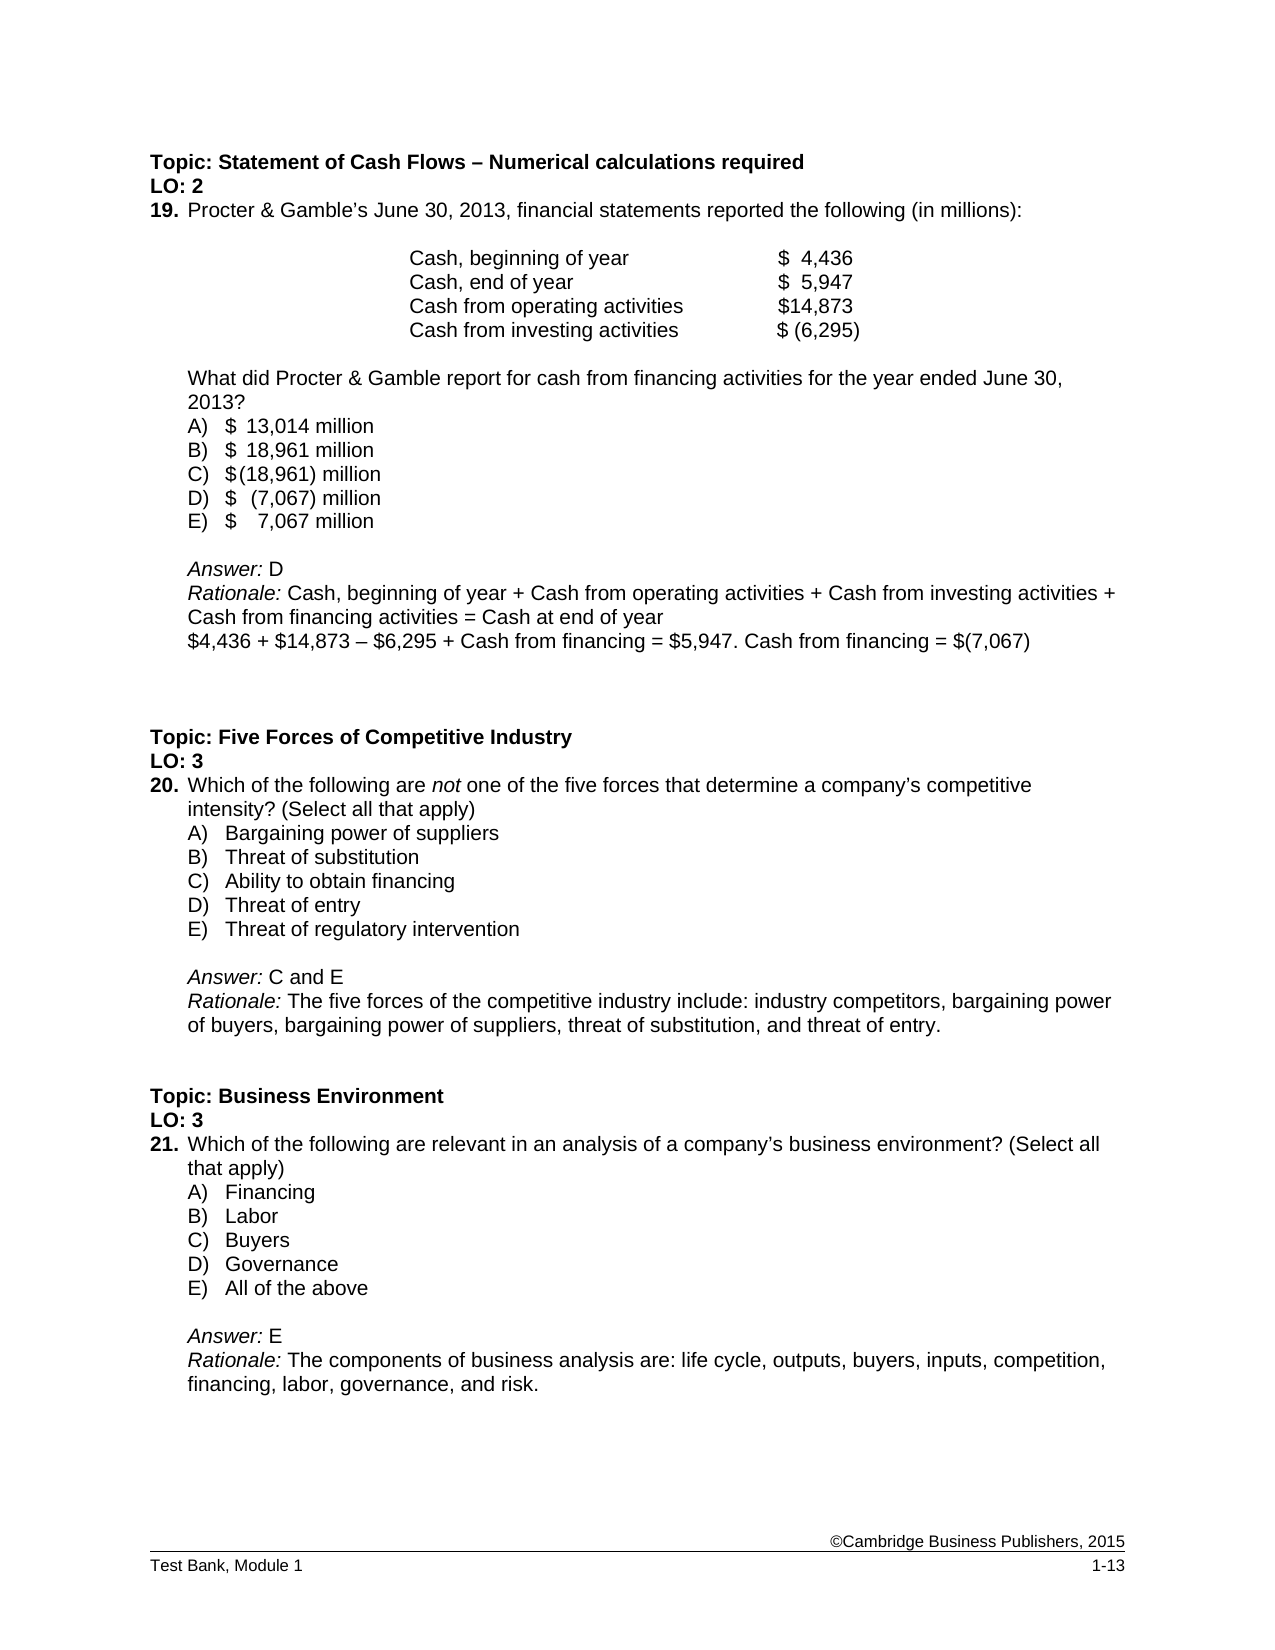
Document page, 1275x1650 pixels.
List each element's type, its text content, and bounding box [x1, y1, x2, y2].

text C) Ability to obtain financing [187, 869, 1125, 893]
text Answer: D [187, 557, 1125, 581]
text Rationale: Cash, beginning of year + Cash from operating activities + Cash from investing activities + Cash from financing activities = Cash at end of year [187, 581, 1125, 629]
text Topic: Five Forces of Competitive Industry [150, 725, 1125, 749]
text A) Bargaining power of suppliers [187, 821, 1125, 845]
text 20. Which of the following are not one of the five forces that determine a company’s competitive intensity? (Select all that apply) [150, 773, 1125, 821]
text E) All of the above [187, 1276, 1125, 1300]
text Topic: Statement of Cash Flows – Numerical calculations required [150, 150, 1125, 174]
text 19. Procter & Gamble’s June 30, 2013, financial statements reported the following (in millions): [150, 198, 1125, 222]
text A) $ 13,014 million [187, 413, 1125, 437]
table_cell Cash, end of year [398, 270, 747, 294]
text B) $ 18,961 million [187, 437, 1125, 461]
table_cell $14,873 [747, 294, 877, 318]
text $4,436 + $14,873 – $6,295 + Cash from financing = $5,947. Cash from financing = $(7,067) [187, 629, 1125, 653]
table_cell $ (6,295) [747, 318, 877, 342]
table_header $ 4,436 [747, 246, 877, 270]
text E) $ 7,067 million [187, 509, 1125, 533]
table_cell $ 5,947 [747, 270, 877, 294]
text D) Governance [187, 1252, 1125, 1276]
text LO: 3 [150, 749, 1125, 773]
text Rationale: The components of business analysis are: life cycle, outputs, buyers, inputs, competition, financing, labor, governance, and risk. [187, 1348, 1125, 1396]
table_cell Cash from investing activities [398, 318, 747, 342]
text What did Procter & Gamble report for cash from financing activities for the year ended June 30, 2013? [187, 366, 1125, 413]
text Topic: Business Environment [150, 1084, 1125, 1108]
text 21. Which of the following are relevant in an analysis of a company’s business environment? (Select all that apply) [150, 1132, 1125, 1180]
text E) Threat of regulatory intervention [187, 917, 1125, 941]
text LO: 2 [150, 174, 1125, 198]
text C) $ (18,961) million [187, 461, 1125, 485]
text B) Threat of substitution [187, 845, 1125, 869]
text A) Financing [187, 1180, 1125, 1204]
text C) Buyers [187, 1228, 1125, 1252]
text LO: 3 [150, 1108, 1125, 1132]
text Rationale: The five forces of the competitive industry include: industry competitors, bargaining power of buyers, bargaining power of suppliers, threat of substitution, and threat of entry. [187, 988, 1125, 1036]
table_header Cash, beginning of year [398, 246, 747, 270]
text Answer: C and E [187, 964, 1125, 988]
text D) $ (7,067) million [187, 485, 1125, 509]
text D) Threat of entry [187, 893, 1125, 917]
table_cell Cash from operating activities [398, 294, 747, 318]
text B) Labor [187, 1204, 1125, 1228]
text Answer: E [187, 1324, 1125, 1348]
